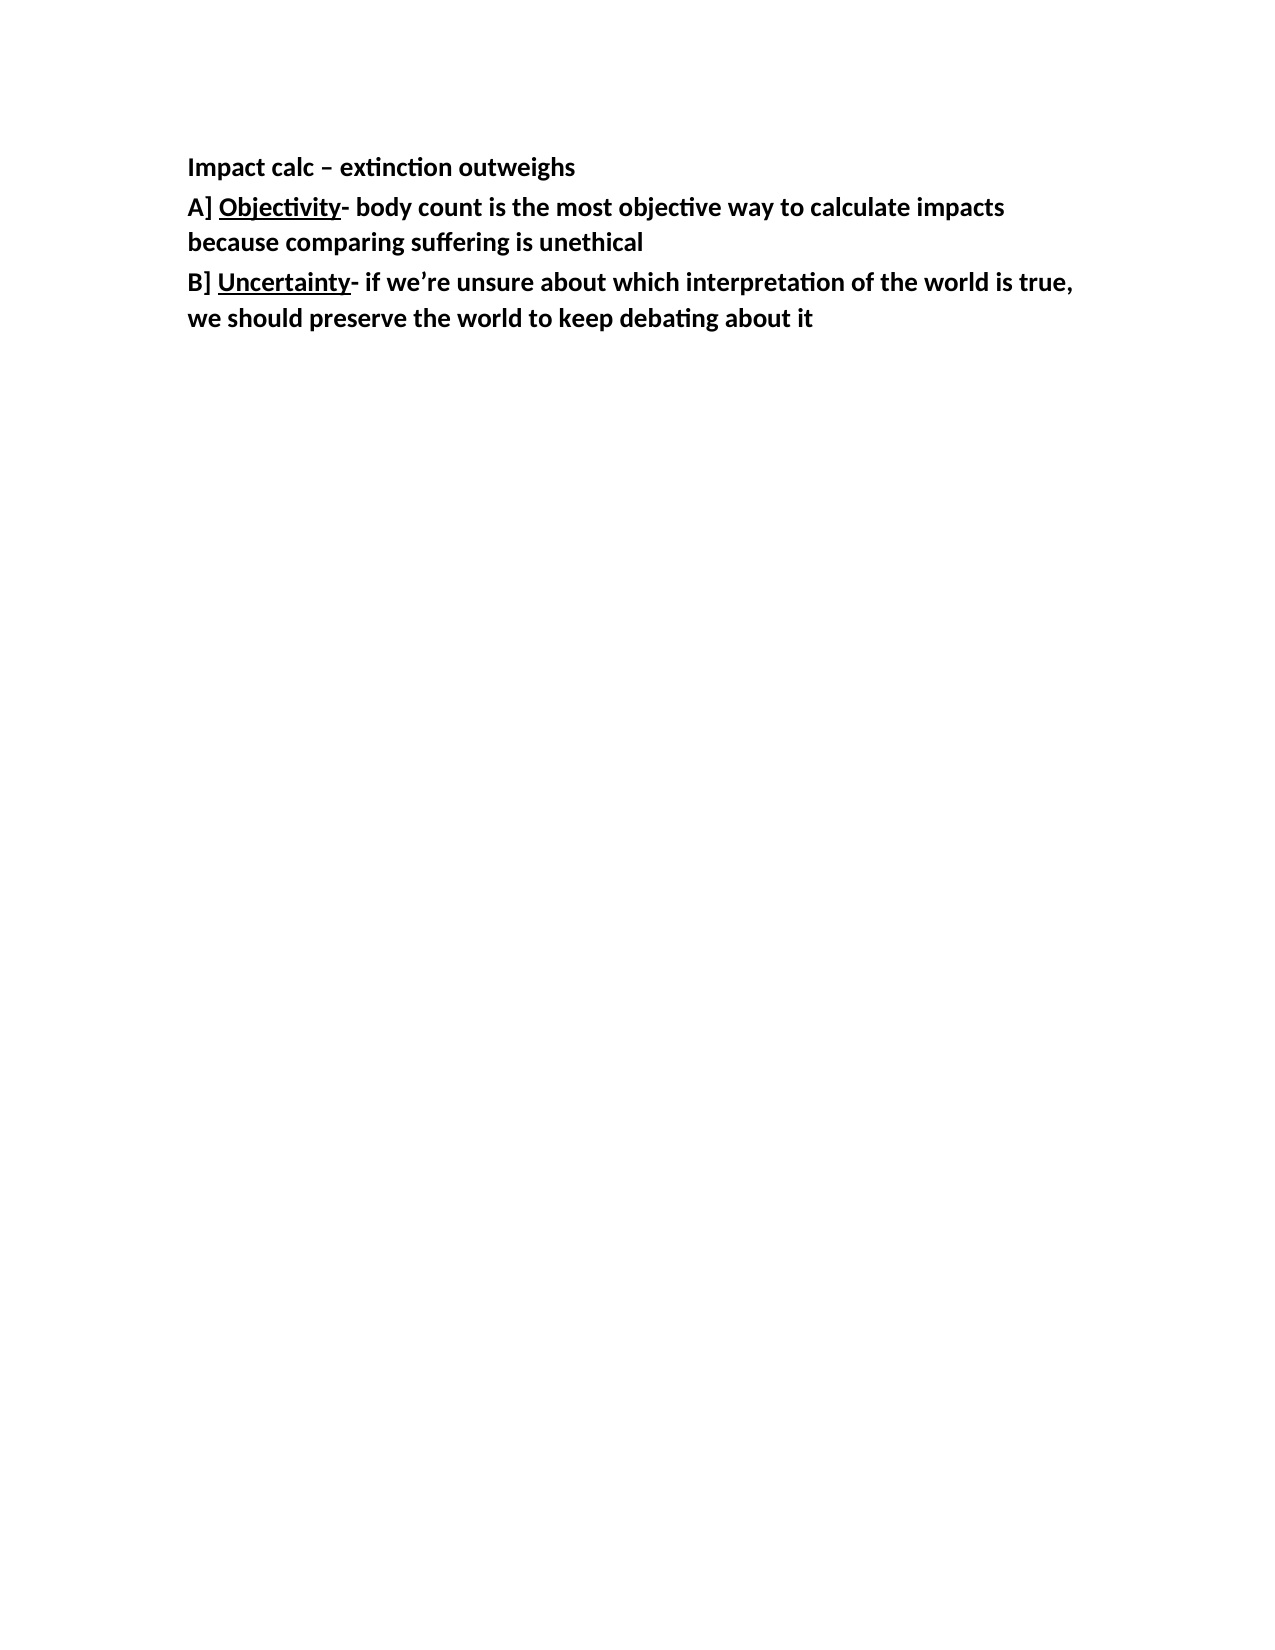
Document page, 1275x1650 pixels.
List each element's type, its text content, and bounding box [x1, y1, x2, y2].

subtitle A] Objectivity- body count is the most objective way to calculate impacts because comparing suffering is unethical [187, 190, 1087, 258]
subtitle Impact calc – extinction outweighs [187, 150, 1087, 183]
subtitle B] Uncertainty- if we’re unsure about which interpretation of the world is true, we should preserve the world to keep debating about it [187, 265, 1087, 334]
